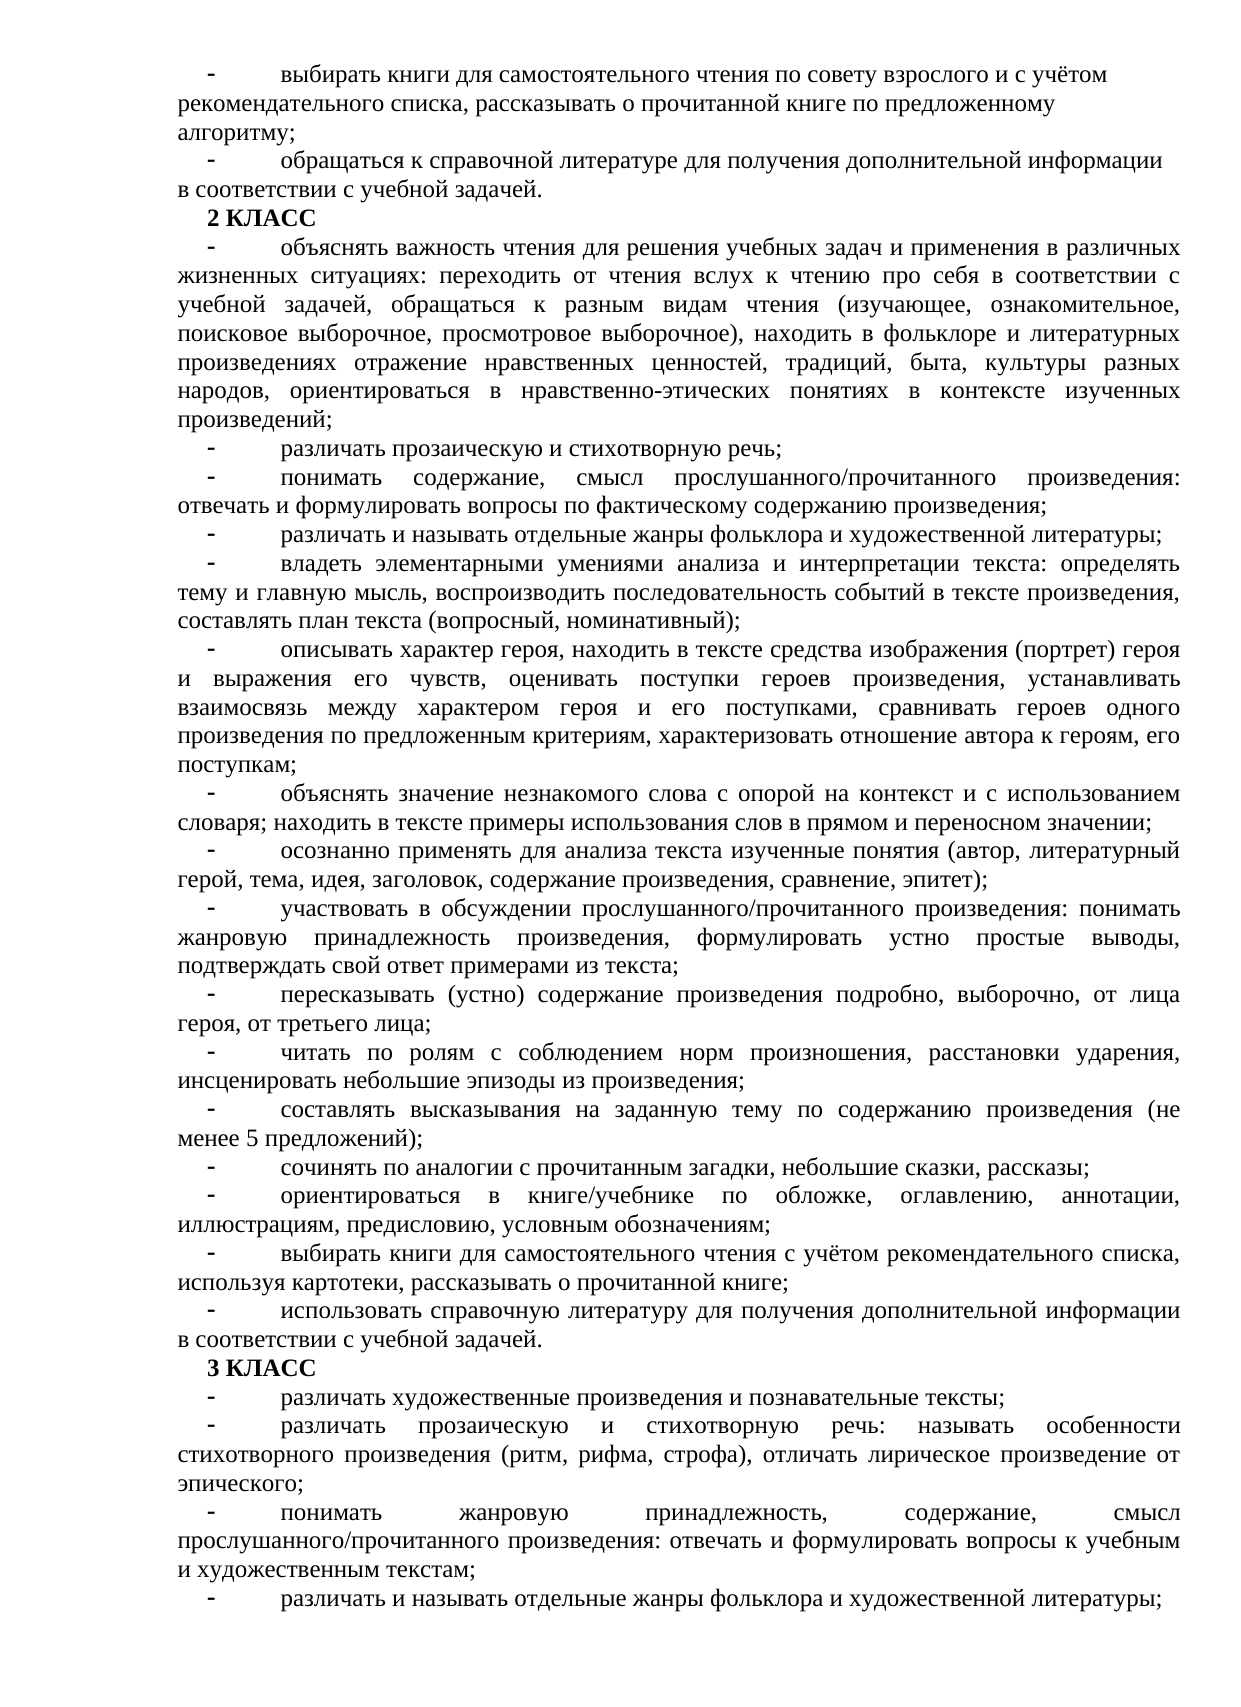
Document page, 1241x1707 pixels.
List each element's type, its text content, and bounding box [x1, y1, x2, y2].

list различать прозаическую и стихотворную речь; [177, 433, 1181, 462]
list пересказывать (устно) содержание произведения подробно, выборочно, от лица героя, от третьего лица; [177, 979, 1181, 1037]
list участвовать в обсуждении прослушанного/прочитанного произведения: понимать жанровую принадлежность произведения, формулировать устно простые выводы, подтверждать свой ответ примерами из текста; [177, 893, 1181, 979]
text 2 КЛАСС [177, 203, 1181, 232]
list выбирать книги для самостоятельного чтения с учётом рекомендательного списка, используя картотеки, рассказывать о прочитанной книге; [177, 1238, 1181, 1295]
list осознанно применять для анализа текста изученные понятия (автор, литературный герой, тема, идея, заголовок, содержание произведения, сравнение, эпитет); [177, 835, 1181, 893]
list объяснять важность чтения для решения учебных задач и применения в различных жизненных ситуациях: переходить от чтения вслух к чтению про себя в соответствии с учебной задачей, обращаться к разным видам чтения (изучающее, ознакомительное, поисковое выборочное, просмотровое выборочное), находить в фольклоре и литературных произведениях отражение нравственных ценностей, традиций, быта, культуры разных народов, ориентироваться в нравственно-этических понятиях в контексте изученных произведений; [177, 232, 1181, 433]
list различать и называть отдельные жанры фольклора и художественной литературы; [177, 1583, 1181, 1612]
list сочинять по аналогии с прочитанным загадки, небольшие сказки, рассказы; [177, 1152, 1181, 1180]
list составлять высказывания на заданную тему по содержанию произведения (не менее 5 предложений); [177, 1094, 1181, 1152]
list различать художественные произведения и познавательные тексты; [177, 1382, 1181, 1410]
list ориентироваться в книге/учебнике по обложке, оглавлению, аннотации, иллюстрациям, предисловию, условным обозначениям; [177, 1180, 1181, 1238]
list описывать характер героя, находить в тексте средства изображения (портрет) героя и выражения его чувств, оценивать поступки героев произведения, устанавливать взаимосвязь между характером героя и его поступками, сравнивать героев одного произведения по предложенным критериям, характеризовать отношение автора к героям, его поступкам; [177, 634, 1181, 778]
list читать по ролям с соблюдением норм произношения, расстановки ударения, инсценировать небольшие эпизоды из произведения; [177, 1037, 1181, 1094]
list понимать содержание, смысл прослушанного/прочитанного произведения: отвечать и формулировать вопросы по фактическому содержанию произведения; [177, 462, 1181, 519]
list объяснять значение незнакомого слова с опорой на контекст и с использованием словаря; находить в тексте примеры использования слов в прямом и переносном значении; [177, 778, 1181, 835]
list понимать жанровую принадлежность, содержание, смысл прослушанного/прочитанного произведения: отвечать и формулировать вопросы к учебным и художественным текстам; [177, 1497, 1181, 1583]
list различать и называть отдельные жанры фольклора и художественной литературы; [177, 519, 1181, 548]
text 3 КЛАСС [177, 1353, 1181, 1382]
list владеть элементарными умениями анализа и интерпретации текста: определять тему и главную мысль, воспроизводить последовательность событий в тексте произведения, составлять план текста (вопросный, номинативный); [177, 548, 1181, 634]
list обращаться к справочной литературе для получения дополнительной информации в соответствии с учебной задачей. [177, 145, 1167, 203]
list выбирать книги для самостоятельного чтения по совету взрослого и с учётом рекомендательного списка, рассказывать о прочитанной книге по предложенному алгоритму; [177, 59, 1167, 145]
list различать прозаическую и стихотворную речь: называть особенности стихотворного произведения (ритм, рифма, строфа), отличать лирическое произведение от эпического; [177, 1410, 1181, 1497]
list использовать справочную литературу для получения дополнительной информации в соответствии с учебной задачей. [177, 1295, 1181, 1353]
